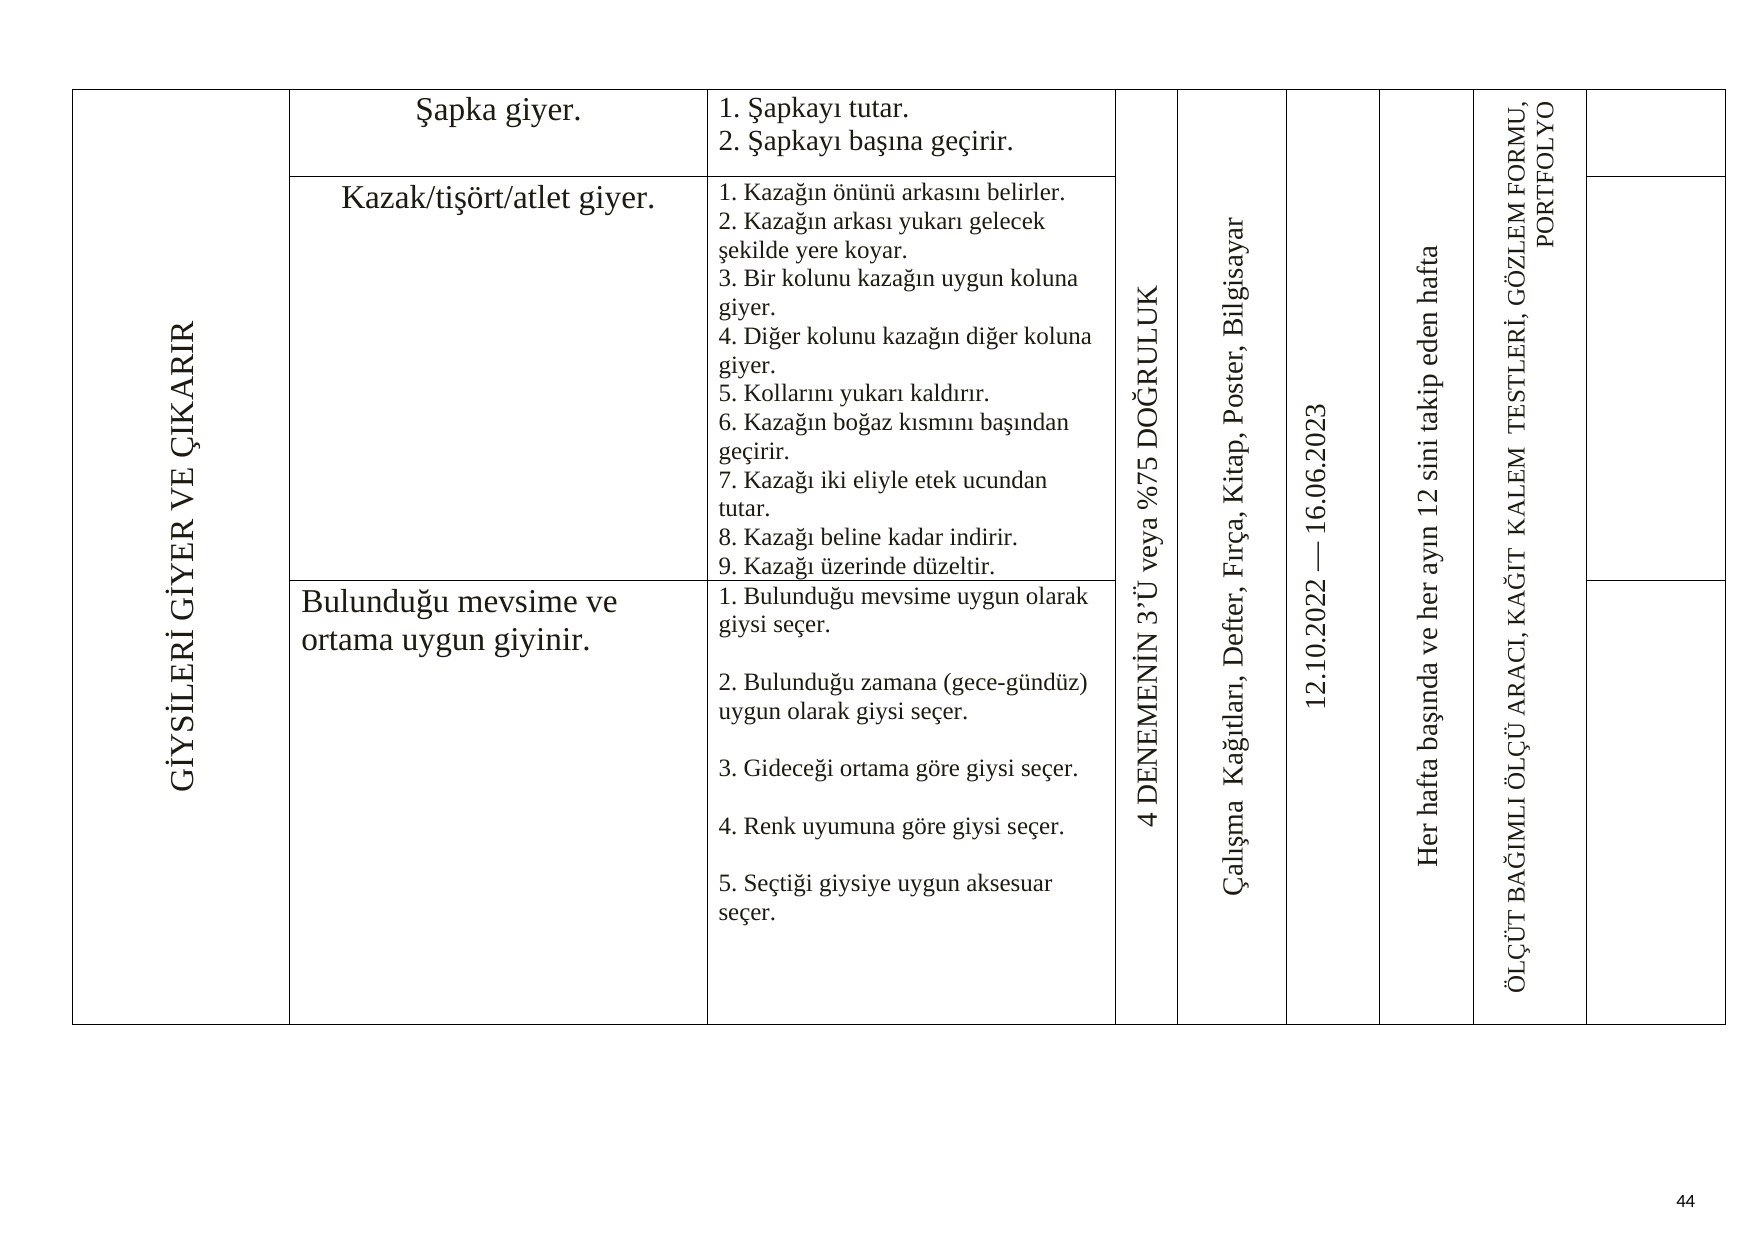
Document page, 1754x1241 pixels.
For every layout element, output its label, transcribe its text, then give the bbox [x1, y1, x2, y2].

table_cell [1178, 90, 1286, 1024]
table_cell Şapka giyer. [290, 90, 707, 176]
table_cell Bulunduğu mevsime ve ortama uygun giyinir. [290, 581, 707, 1024]
table_cell [1587, 177, 1725, 580]
table_cell 1. Bulunduğu mevsime uygun olarak giysi seçer. 2. Bulunduğu zamana (gece-gündüz) uygun olarak giysi seçer. 3. Gideceği ortama göre giysi seçer. 4. Renk uyumuna göre giysi seçer. 5. Seçtiği giysiye uygun aksesuar seçer. [708, 581, 1115, 1024]
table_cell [1380, 90, 1473, 1024]
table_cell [1287, 90, 1379, 1024]
table_cell [1587, 581, 1725, 1024]
table_cell GİYSİLERİ GİYER VE ÇIKARIR [73, 90, 289, 1024]
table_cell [1474, 90, 1586, 1024]
table_cell [1587, 90, 1725, 176]
table_cell Kazak/tişört/atlet giyer. [290, 177, 707, 580]
table_cell 1. Şapkayı tutar. 2. Şapkayı başına geçirir. [708, 90, 1115, 176]
table_cell 1. Kazağın önünü arkasını belirler. 2. Kazağın arkası yukarı gelecek şekilde yere koyar. 3. Bir kolunu kazağın uygun koluna giyer. 4. Diğer kolunu kazağın diğer koluna giyer. 5. Kollarını yukarı kaldırır. 6. Kazağın boğaz kısmını başından geçirir. 7. Kazağı iki eliyle etek ucundan tutar. 8. Kazağı beline kadar indirir. 9. Kazağı üzerinde düzeltir. [708, 177, 1115, 580]
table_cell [1116, 90, 1177, 1024]
